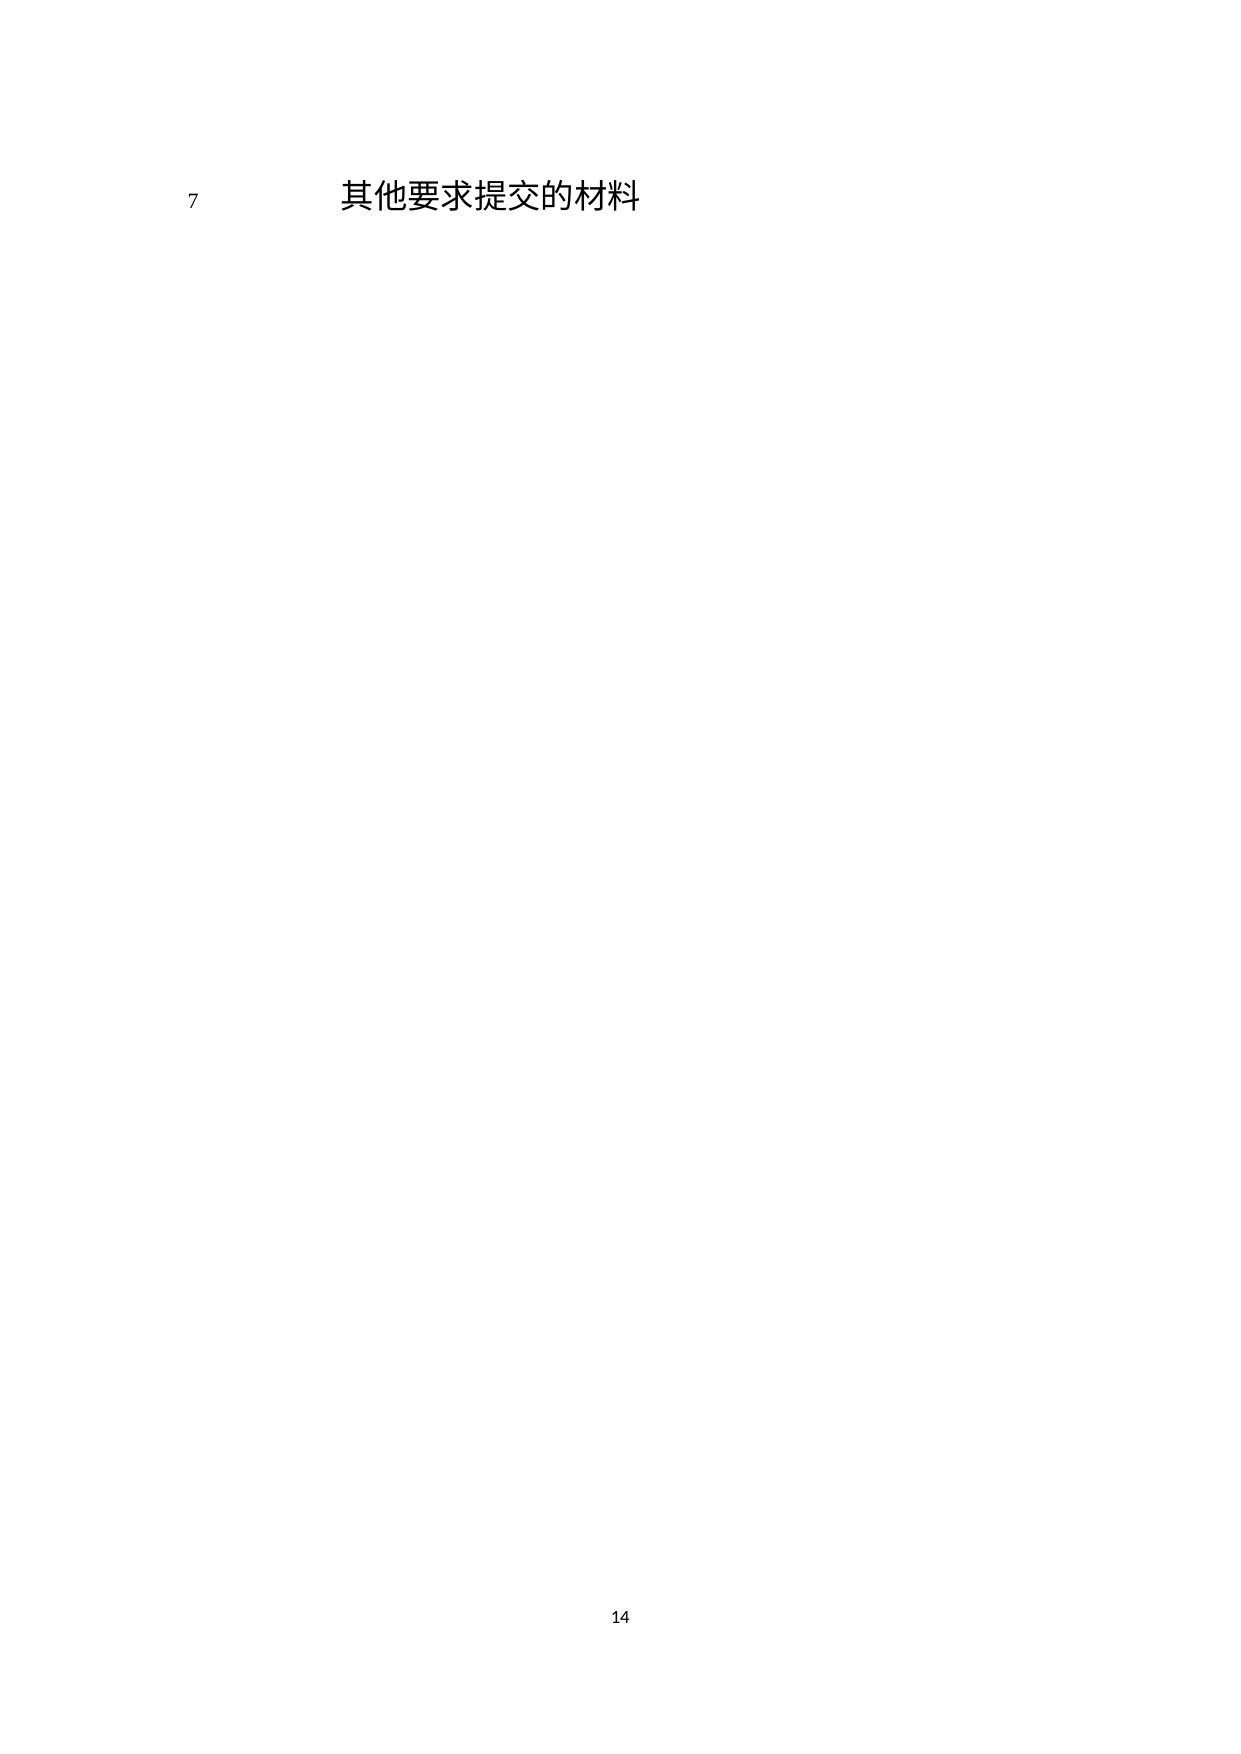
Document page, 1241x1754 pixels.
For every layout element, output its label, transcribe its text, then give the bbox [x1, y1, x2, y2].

text 7 其他要求提交的材料 [187, 162, 1053, 227]
